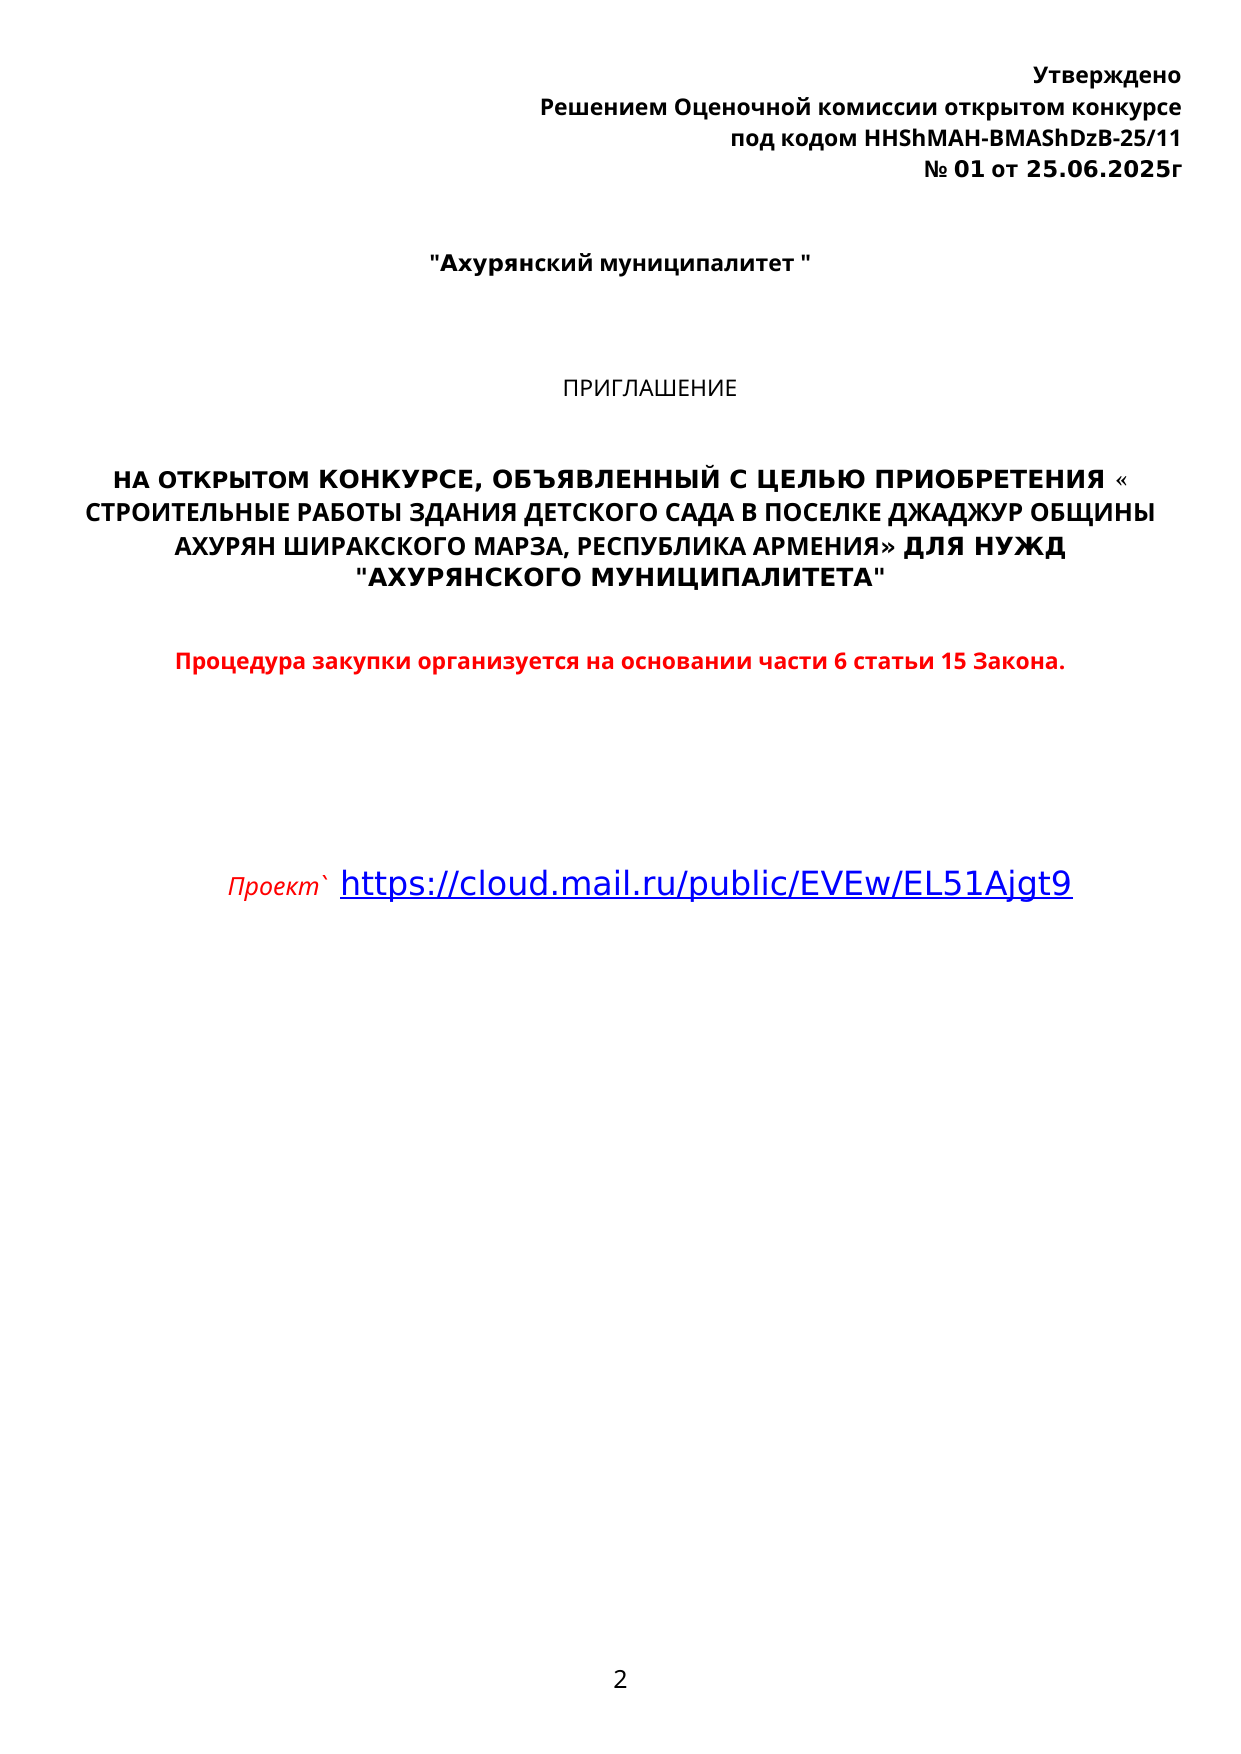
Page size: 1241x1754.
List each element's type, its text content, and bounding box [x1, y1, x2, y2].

text Решением Оценочной комиссии открытом конкурсе под кодом HHShМАН-BMAShDzB-25/11 № 01 от 25.06.2025г [59, 90, 1182, 184]
text НА ОТКРЫТОМ КОНКУРСЕ, ОБЪЯВЛЕННЫЙ С ЦЕЛЬЮ ПРИОБРЕТЕНИЯ  СТРОИТЕЛЬНЫЕ РАБОТЫ ЗДАНИЯ ДЕТСКОГО САДА В ПОСЕЛКЕ ДЖАДЖУР ОБЩИНЫ АХУРЯН ШИРАКСКОГО МАРЗА, РЕСПУБЛИКА АРМЕНИЯ» ДЛЯ НУЖД "АХУРЯНСКОГО МУНИЦИПАЛИТЕТА" [59, 465, 1182, 592]
text "Ахурянский муниципалитет " [59, 247, 1181, 278]
text Процедура закупки организуется на основании части 6 статьи 15 Закона. [59, 645, 1181, 676]
text ПРИГЛАШЕНИЕ [59, 372, 1182, 403]
text Утверждено [59, 59, 1181, 90]
text Проект՝ https://cloud.mail.ru/public/EVEw/EL51Ajgt9 [59, 864, 1182, 903]
